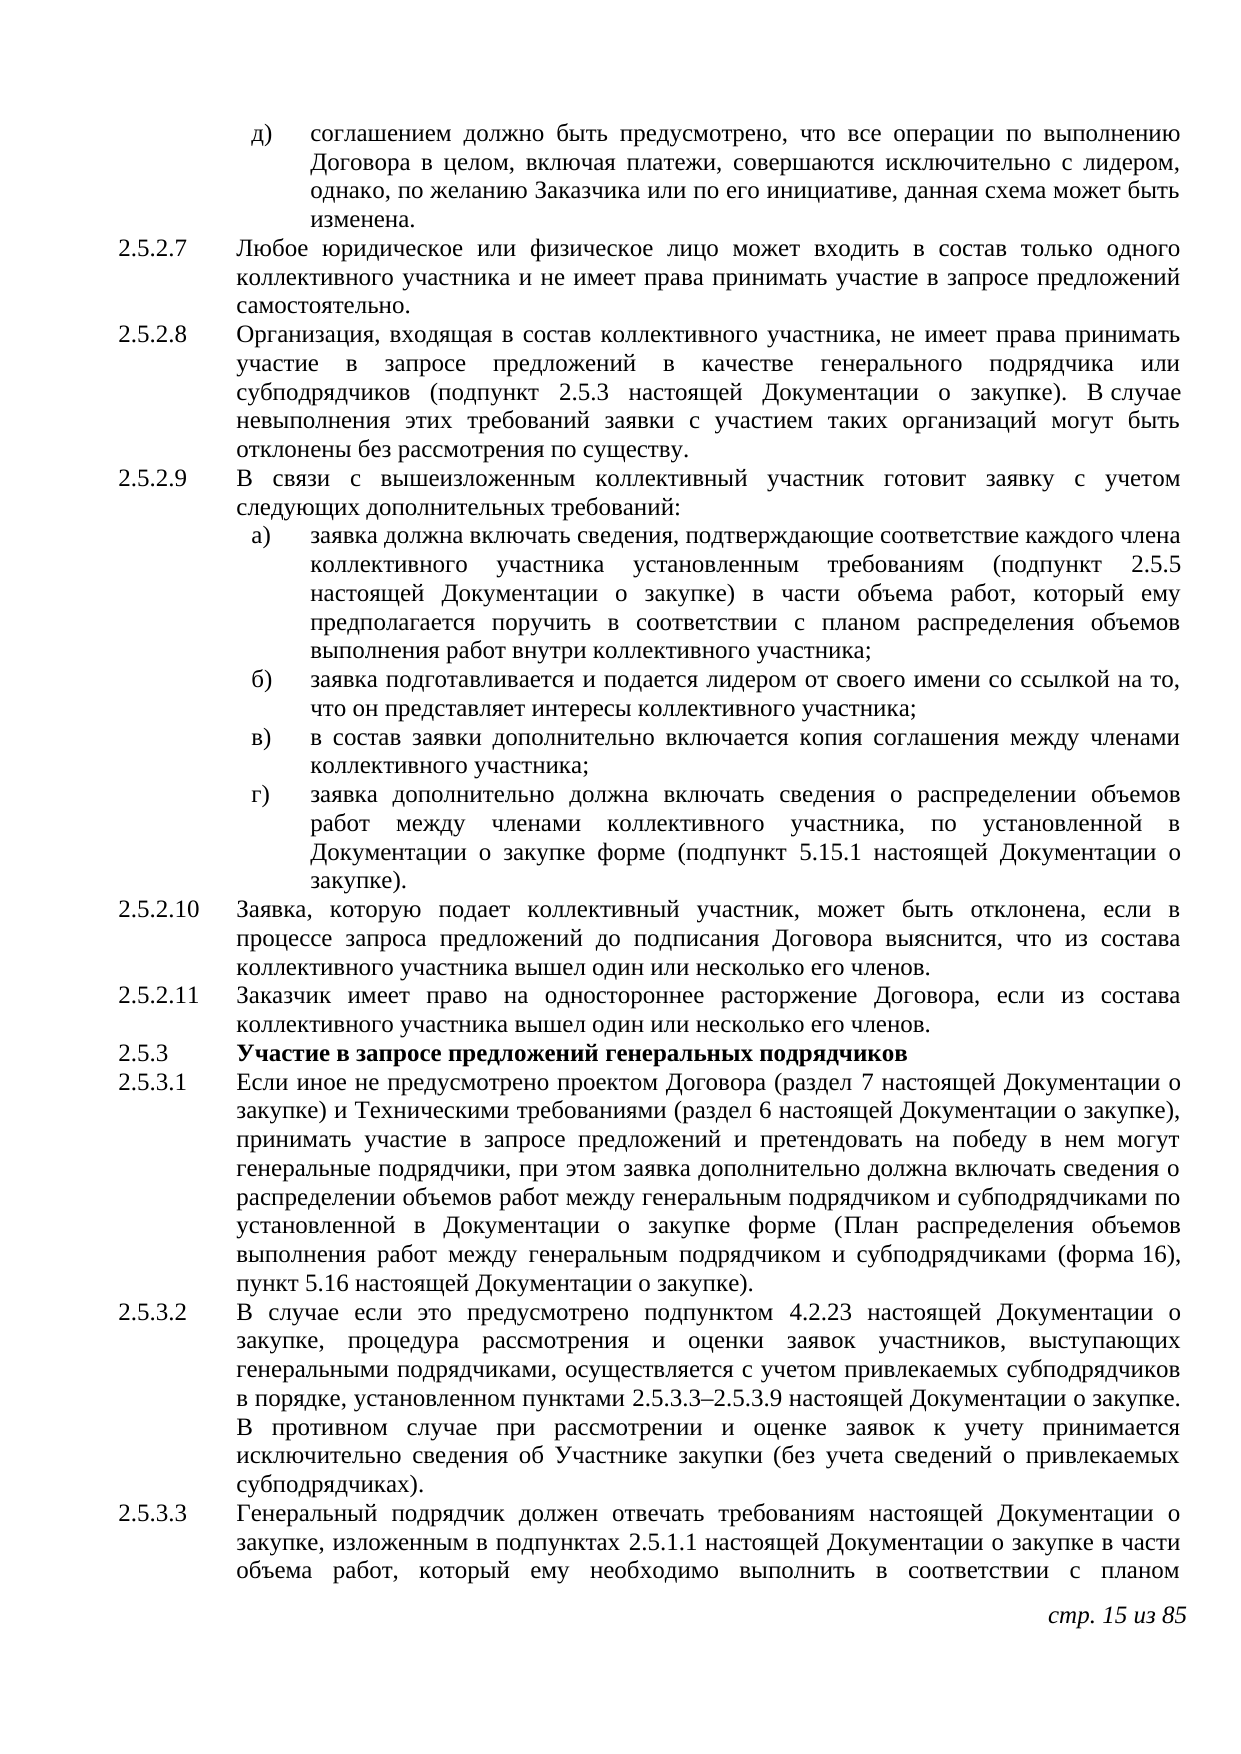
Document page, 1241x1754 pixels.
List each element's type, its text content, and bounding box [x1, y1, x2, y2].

list Заказчик имеет право на одностороннее расторжение Договора, если из состава коллективного участника вышел один или несколько его членов. [118, 981, 1181, 1038]
text заявка дополнительно должна включать сведения о распределении объемов работ между членами коллективного участника, по установленной в Документации о закупке форме (подпункт 5.15.1 настоящей Документации о закупке). [251, 779, 1181, 894]
text В случае если это предусмотрено подпунктом 4.2.23 настоящей Документации о закупке, процедура рассмотрения и оценки заявок участников, выступающих генеральными подрядчиками, осуществляется с учетом привлекаемых субподрядчиков в порядке, установленном пунктами 2.5.3.3–2.5.3.9 настоящей Документации о закупке. В противном случае при рассмотрении и оценке заявок к учету принимается исключительно сведения об Участнике закупки (без учета сведений о привлекаемых субподрядчиках). [118, 1297, 1181, 1498]
text заявка должна включать сведения, подтверждающие соответствие каждого члена коллективного участника установленным требованиям (подпункт 2.5.5 настоящей Документации о закупке) в части объема работ, который ему предполагается поручить в соответствии с планом распределения объемов выполнения работ внутри коллективного участника; [251, 521, 1181, 664]
text Любое юридическое или физическое лицо может входить в состав только одного коллективного участника и не имеет права принимать участие в запросе предложений самостоятельно. [118, 233, 1181, 319]
text в состав заявки дополнительно включается копия соглашения между членами коллективного участника; [251, 722, 1181, 779]
text Заявка, которую подает коллективный участник, может быть отклонена, если в процессе запроса предложений до подписания Договора выяснится, что из состава коллективного участника вышел один или несколько его членов. [118, 894, 1181, 981]
text заявка подготавливается и подается лидером от своего имени со ссылкой на то, что он представляет интересы коллективного участника; [251, 664, 1181, 722]
text Организация, входящая в состав коллективного участника, не имеет права принимать участие в запросе предложений в качестве генерального подрядчика или субподрядчиков (подпункт 2.5.3 настоящей Документации о закупке). В случае невыполнения этих требований заявки с участием таких организаций могут быть отклонены без рассмотрения по существу. [118, 319, 1181, 463]
text В связи с вышеизложенным коллективный участник готовит заявку с учетом следующих дополнительных требований: [118, 463, 1181, 521]
list Участие в запросе предложений генеральных подрядчиков [118, 1038, 1181, 1067]
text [118, 1498, 1181, 1584]
text соглашением должно быть предусмотрено, что все операции по выполнению Договора в целом, включая платежи, совершаются исключительно с лидером, однако, по желанию Заказчика или по его инициативе, данная схема может быть изменена. [251, 118, 1181, 233]
text Если иное не предусмотрено проектом Договора (раздел 7 настоящей Документации о закупке) и Техническими требованиями (раздел 6 настоящей Документации о закупке), принимать участие в запросе предложений и претендовать на победу в нем могут генеральные подрядчики, при этом заявка дополнительно должна включать сведения о распределении объемов работ между генеральным подрядчиком и субподрядчиками по установленной в Документации о закупке форме (План распределения объемов выполнения работ между генеральным подрядчиком и субподрядчиками (форма 16), пункт 5.16 настоящей Документации о закупке). [118, 1067, 1181, 1297]
